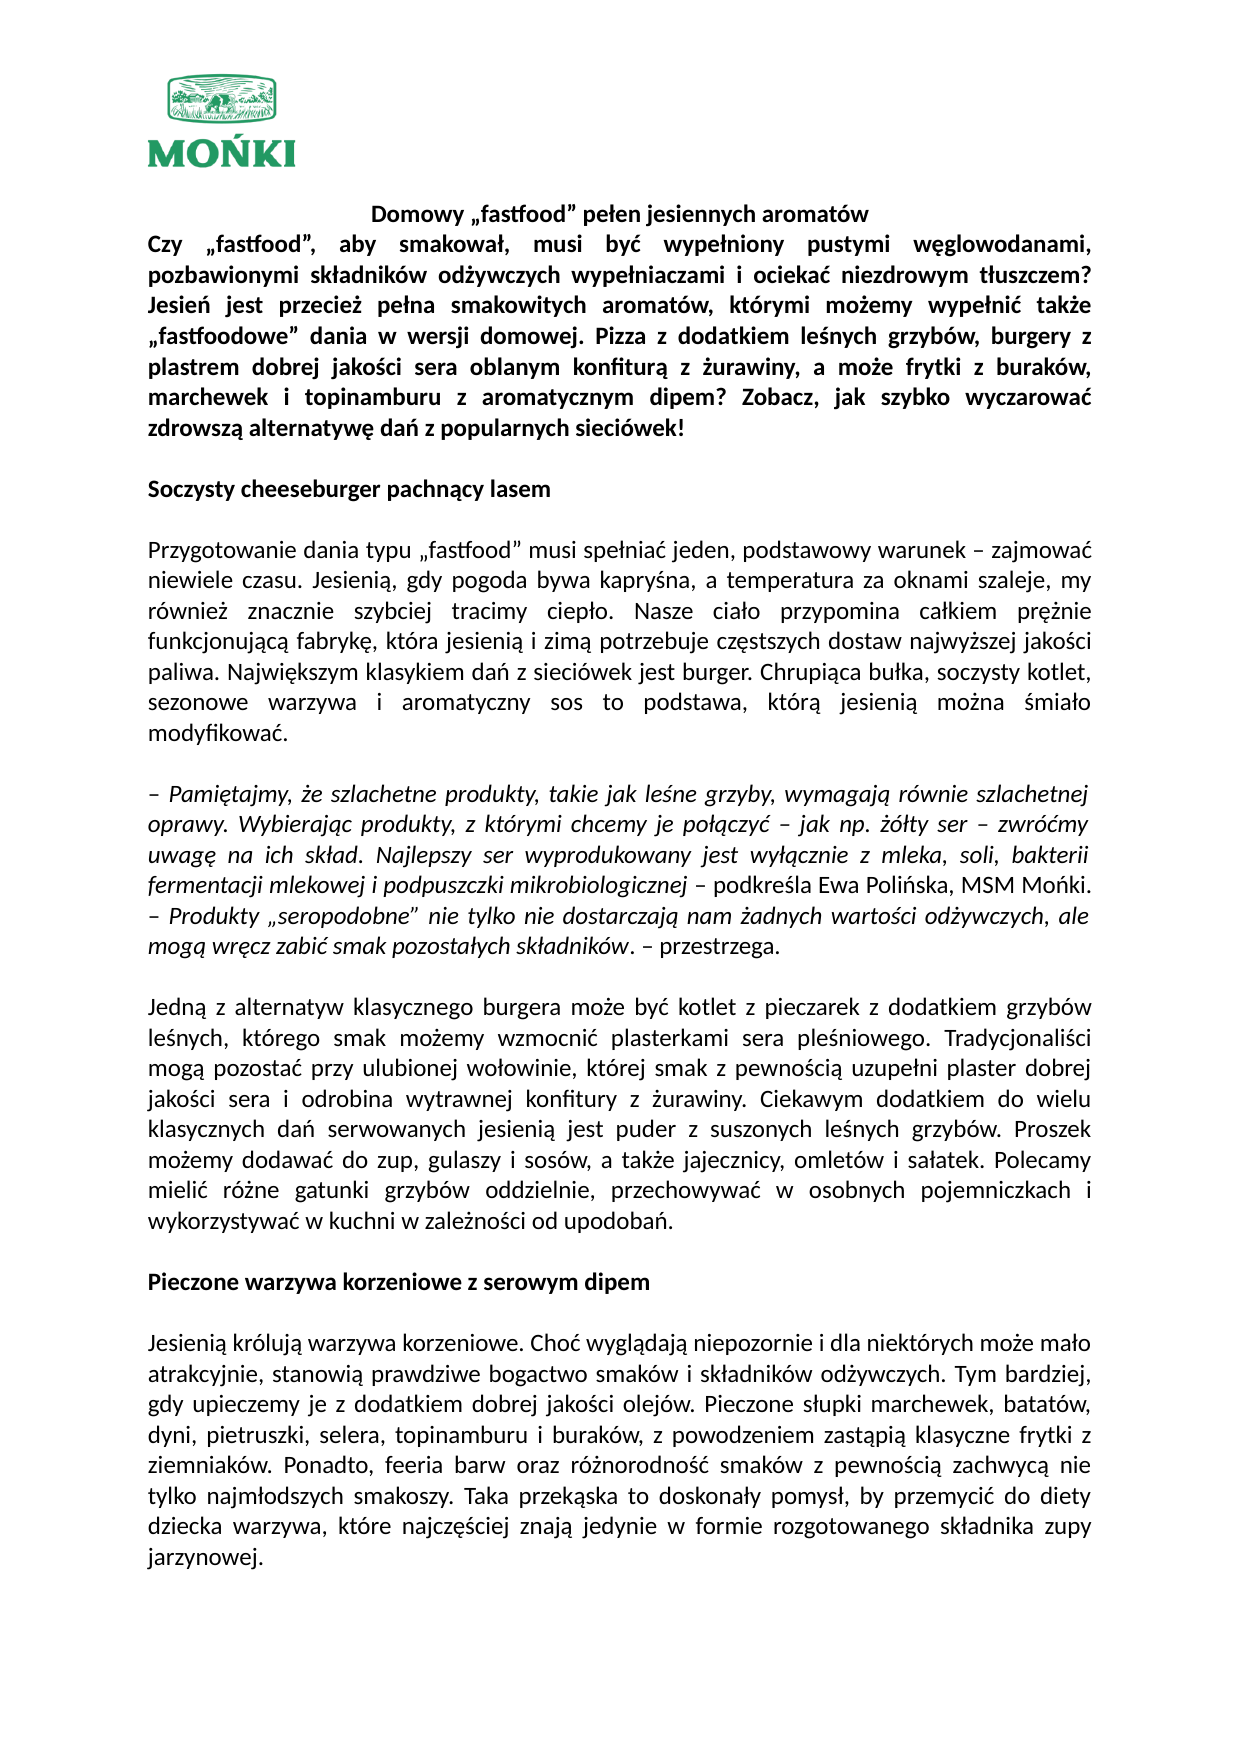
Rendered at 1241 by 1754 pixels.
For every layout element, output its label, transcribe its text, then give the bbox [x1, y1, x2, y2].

picture [147, 73, 296, 168]
text Pieczone warzywa korzeniowe z serowym dipem [148, 1266, 1093, 1297]
text Czy „fastfood”, aby smakował, musi być wypełniony pustymi węglowodanami, pozbawionymi składników odżywczych wypełniaczami i ociekać niezdrowym tłuszczem? Jesień jest przecież pełna smakowitych aromatów, którymi możemy wypełnić także „fastfoodowe” dania w wersji domowej. Pizza z dodatkiem leśnych grzybów, burgery z plastrem dobrej jakości sera oblanym konfiturą z żurawiny, a może frytki z buraków, marchewek i topinamburu z aromatycznym dipem? Zobacz, jak szybko wyczarować zdrowszą alternatywę dań z popularnych sieciówek! [148, 228, 1093, 442]
text – Pamiętajmy, że szlachetne produkty, takie jak leśne grzyby, wymagają równie szlachetnej oprawy. Wybierając produkty, z którymi chcemy je połączyć – jak np. żółty ser – zwróćmy uwagę na ich skład. Najlepszy ser wyprodukowany jest wyłącznie z mleka, soli, bakterii fermentacji mlekowej i podpuszczki mikrobiologicznej – podkreśla Ewa Polińska, MSM Mońki. – Produkty „seropodobne” nie tylko nie dostarczają nam żadnych wartości odżywczych, ale mogą wręcz zabić smak pozostałych składników. – przestrzega. [148, 778, 1093, 961]
text Jedną z alternatyw klasycznego burgera może być kotlet z pieczarek z dodatkiem grzybów leśnych, którego smak możemy wzmocnić plasterkami sera pleśniowego. Tradycjonaliści mogą pozostać przy ulubionej wołowinie, której smak z pewnością uzupełni plaster dobrej jakości sera i odrobina wytrawnej konfitury z żurawiny. Ciekawym dodatkiem do wielu klasycznych dań serwowanych jesienią jest puder z suszonych leśnych grzybów. Proszek możemy dodawać do zup, gulaszy i sosów, a także jajecznicy, omletów i sałatek. Polecamy mielić różne gatunki grzybów oddzielnie, przechowywać w osobnych pojemniczkach i wykorzystywać w kuchni w zależności od upodobań. [148, 992, 1093, 1236]
text Jesienią królują warzywa korzeniowe. Choć wyglądają niepozornie i dla niektórych może mało atrakcyjnie, stanowią prawdziwe bogactwo smaków i składników odżywczych. Tym bardziej, gdy upieczemy je z dodatkiem dobrej jakości olejów. Pieczone słupki marchewek, batatów, dyni, pietruszki, selera, topinamburu i buraków, z powodzeniem zastąpią klasyczne frytki z ziemniaków. Ponadto, feeria barw oraz różnorodność smaków z pewnością zachwycą nie tylko najmłodszych smakoszy. Taka przekąska to doskonały pomysł, by przemycić do diety dziecka warzywa, które najczęściej znają jedynie w formie rozgotowanego składnika zupy jarzynowej. [148, 1327, 1093, 1571]
text Soczysty cheeseburger pachnący lasem [148, 473, 1093, 503]
text Domowy „fastfood” pełen jesiennych aromatów [148, 198, 1093, 228]
text Przygotowanie dania typu „fastfood” musi spełniać jeden, podstawowy warunek – zajmować niewiele czasu. Jesienią, gdy pogoda bywa kapryśna, a temperatura za oknami szaleje, my również znacznie szybciej tracimy ciepło. Nasze ciało przypomina całkiem prężnie funkcjonującą fabrykę, która jesienią i zimą potrzebuje częstszych dostaw najwyższej jakości paliwa. Największym klasykiem dań z sieciówek jest burger. Chrupiąca bułka, soczysty kotlet, sezonowe warzywa i aromatyczny sos to podstawa, którą jesienią można śmiało modyfikować. [148, 534, 1093, 747]
